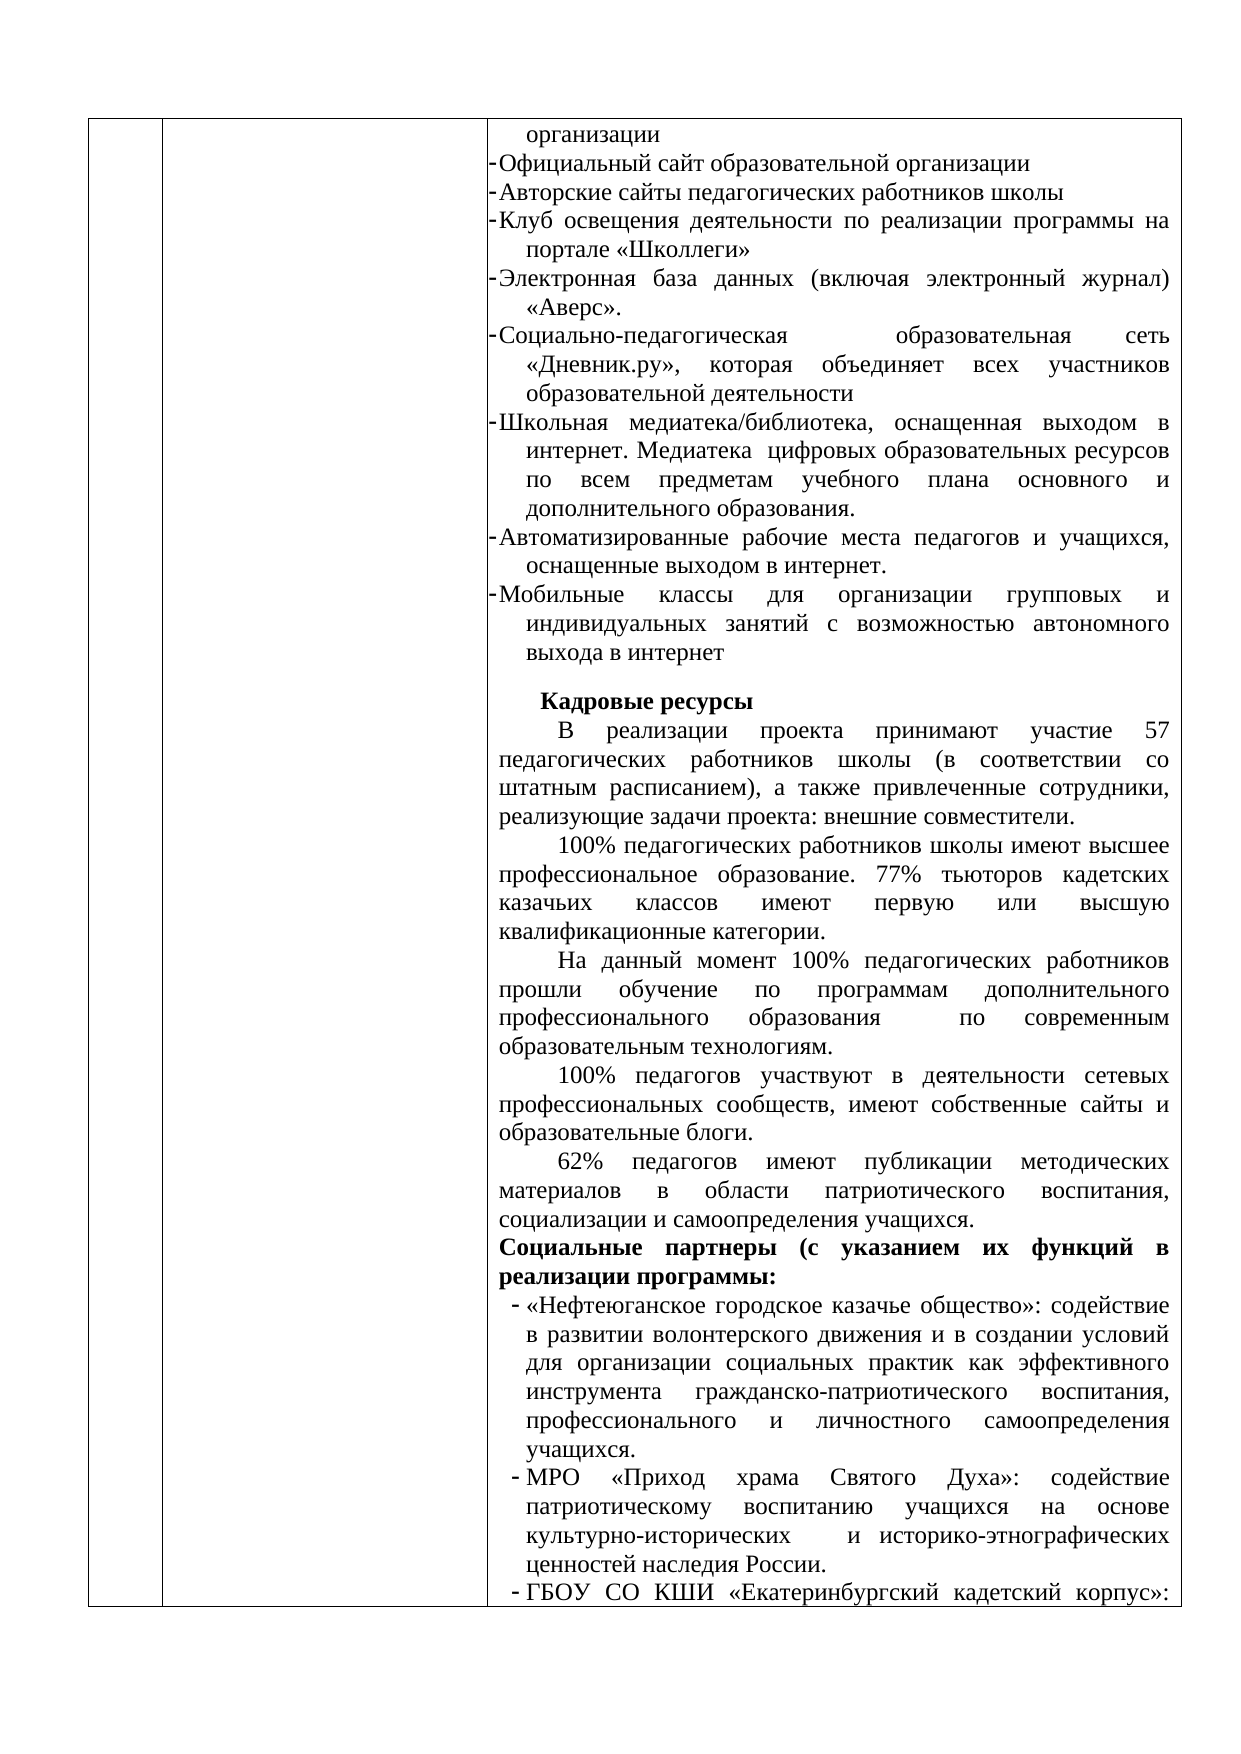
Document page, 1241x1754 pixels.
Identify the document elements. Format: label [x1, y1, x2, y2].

table_cell [163, 119, 487, 1606]
table_cell [488, 119, 1181, 1606]
table_cell [89, 119, 162, 1606]
